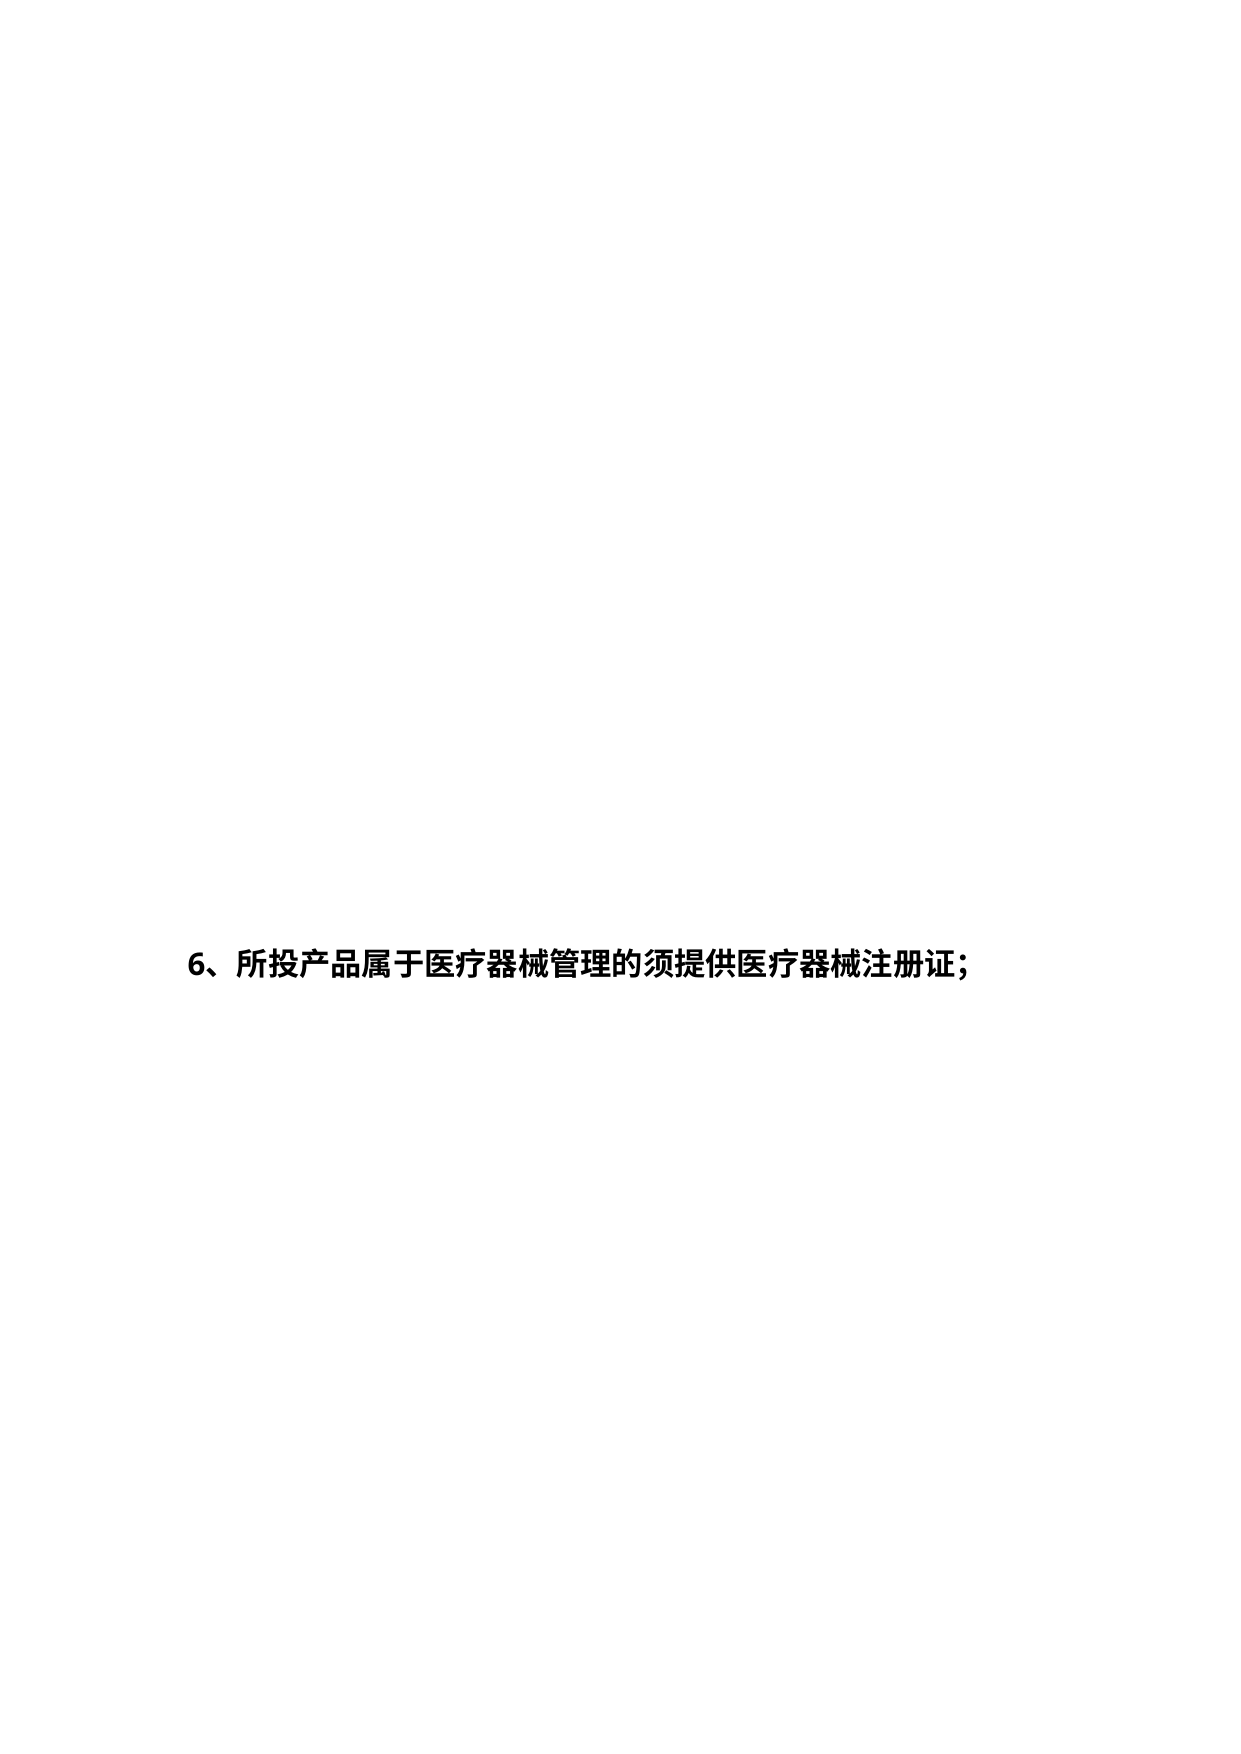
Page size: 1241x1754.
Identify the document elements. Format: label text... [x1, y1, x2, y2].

list 6、所投产品属于医疗器械管理的须提供医疗器械注册证； [187, 929, 1053, 994]
